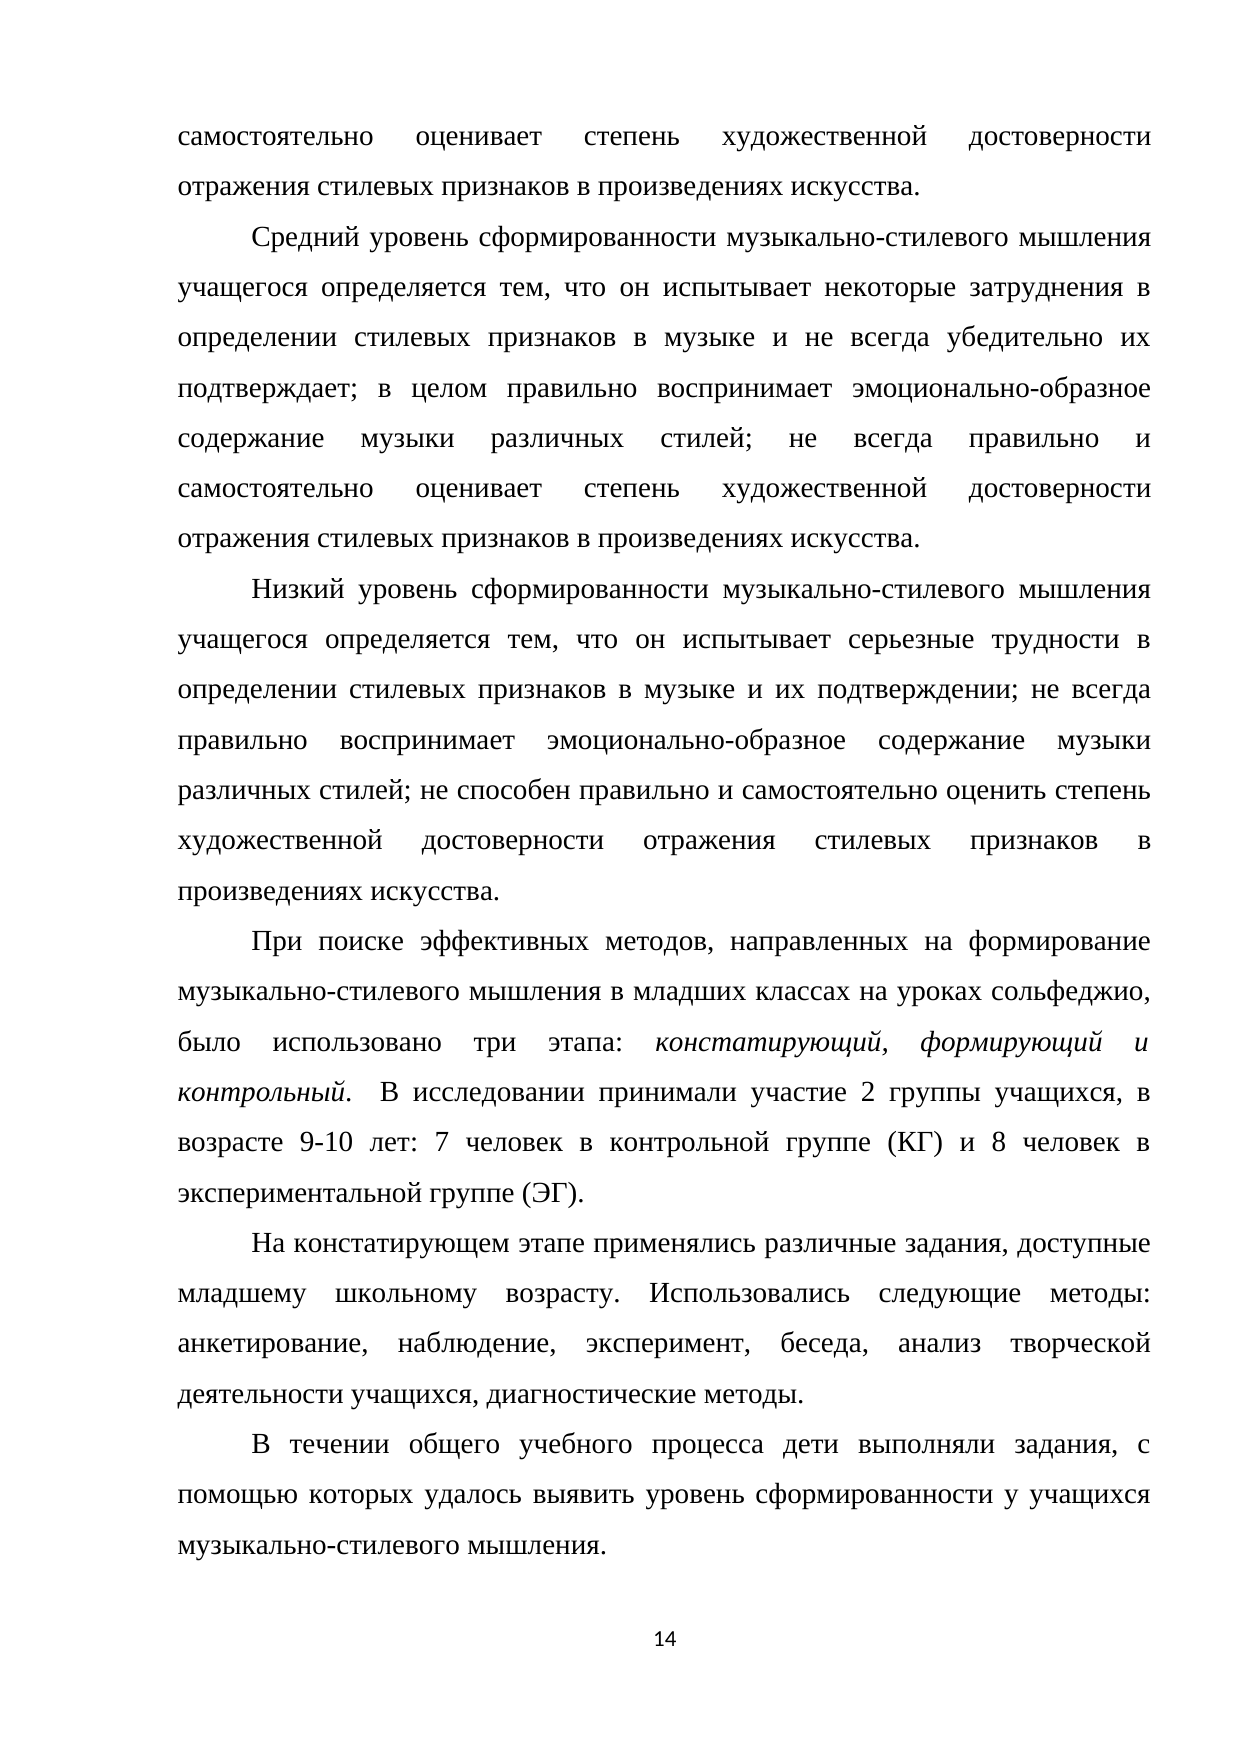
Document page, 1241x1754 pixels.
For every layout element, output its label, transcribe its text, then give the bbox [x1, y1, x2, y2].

text На констатирующем этапе применялись различные задания, доступные младшему школьному возрасту. Использовались следующие методы: анкетирование, наблюдение, эксперимент, беседа, анализ творческой деятельности учащихся, диагностические методы. [177, 1225, 1152, 1409]
text Средний уровень сформированности музыкально-стилевого мышления учащегося определяется тем, что он испытывает некоторые затруднения в определении стилевых признаков в музыке и не всегда убедительно их подтверждает; в целом правильно воспринимает эмоционально-образное содержание музыки различных стилей; не всегда правильно и самостоятельно оценивает степень художественной достоверности отражения стилевых признаков в произведениях искусства. [177, 219, 1152, 554]
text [177, 118, 1152, 202]
text Низкий уровень сформированности музыкально-стилевого мышления учащегося определяется тем, что он испытывает серьезные трудности в определении стилевых признаков в музыке и их подтверждении; не всегда правильно воспринимает эмоционально-образное содержание музыки различных стилей; не способен правильно и самостоятельно оценить степень художественной достоверности отражения стилевых признаков в произведениях искусства. [177, 571, 1152, 906]
text В течении общего учебного процесса дети выполняли задания, с помощью которых удалось выявить уровень сформированности у учащихся музыкально-стилевого мышления. [177, 1426, 1152, 1560]
text При поиске эффективных методов, направленных на формирование музыкально-стилевого мышления в младших классах на уроках сольфеджио, было использовано три этапа: констатирующий, формирующий и контрольный. В исследовании принимали участие 2 группы учащихся, в возрасте 9-10 лет: 7 человек в контрольной группе (КГ) и 8 человек в экспериментальной группе (ЭГ). [177, 923, 1152, 1208]
